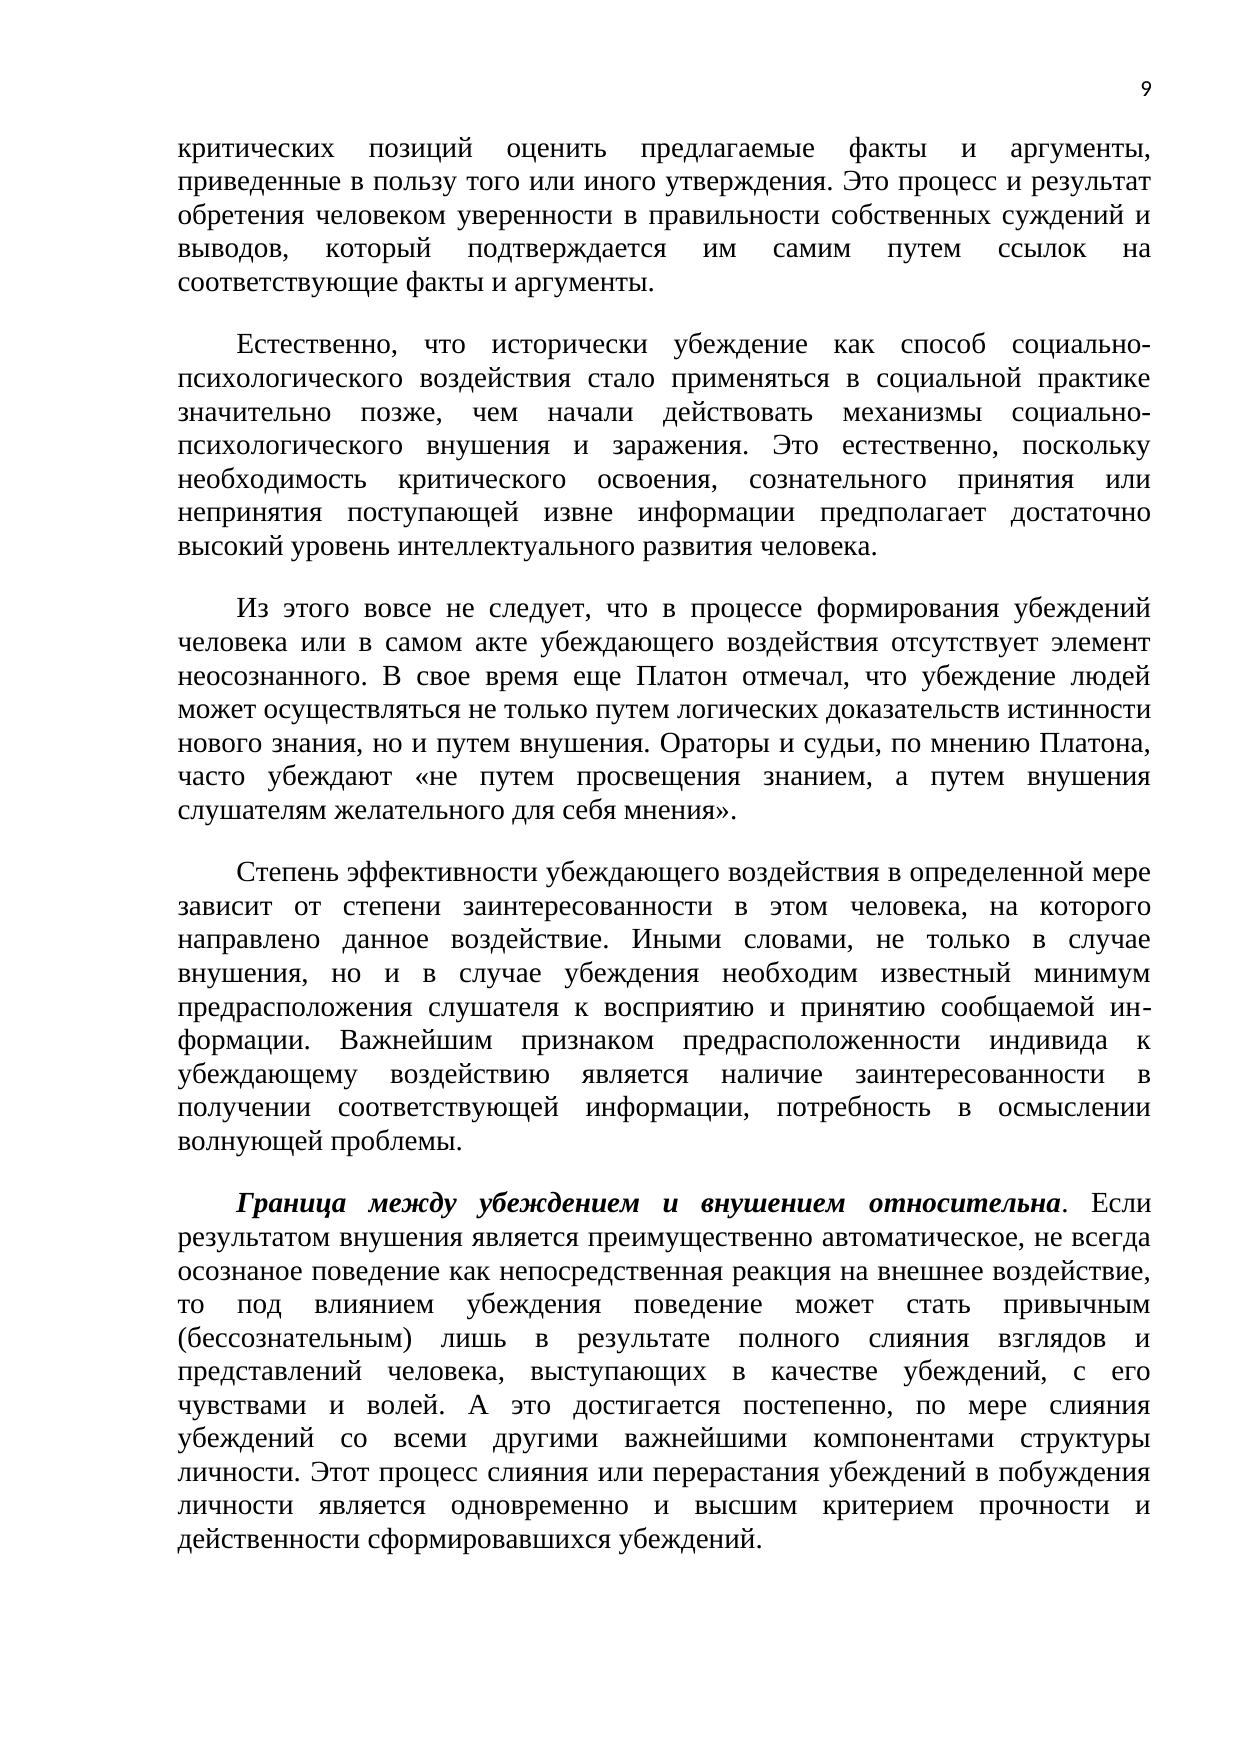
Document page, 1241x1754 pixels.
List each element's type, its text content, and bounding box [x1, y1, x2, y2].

text Естественно, что исторически убеждение как способ социально-психологического воздействия стало применяться в социальной практике значительно позже, чем начали действовать механизмы социально-психологического внушения и заражения. Это естественно, поскольку необходимость критического освоения, сознательного принятия или непринятия поступающей извне информации предполагает достаточно высокий уровень интеллектуального развития человека. [177, 494, 1152, 729]
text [177, 1353, 1152, 1622]
text Из этого вовсе не следует, что в процессе формирования убеждений человека или в самом акте убеждающего воздействия отсутствует элемент неосознанного. В свое время еще Платон отмечал, что убеждение людей может осуществляться не только путем логических доказательств истинности нового знания, но и путем внушения. Ораторы и судьи, по мнению Платона, часто убеждают «не путем просвещения знанием, а путем внушения слушателям желательного для себя мнения». [177, 758, 1152, 993]
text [177, 130, 1152, 465]
text Степень эффективности убеждающего воздействия в определенной мере зависит от степени заинтересованности в этом человека, на которого направлено данное воздействие. Иными словами, не только в случае внушения, но и в случае убеждения необходим известный минимум предрасположения слушателя к восприятию и принятию сообщаемой информации. Важнейшим признаком предрасположенности индивида к убеждающему воздействию является наличие заинтересованности в получении соответствующей информации, потребность в осмыслении волнующей проблемы. [177, 1022, 1152, 1324]
